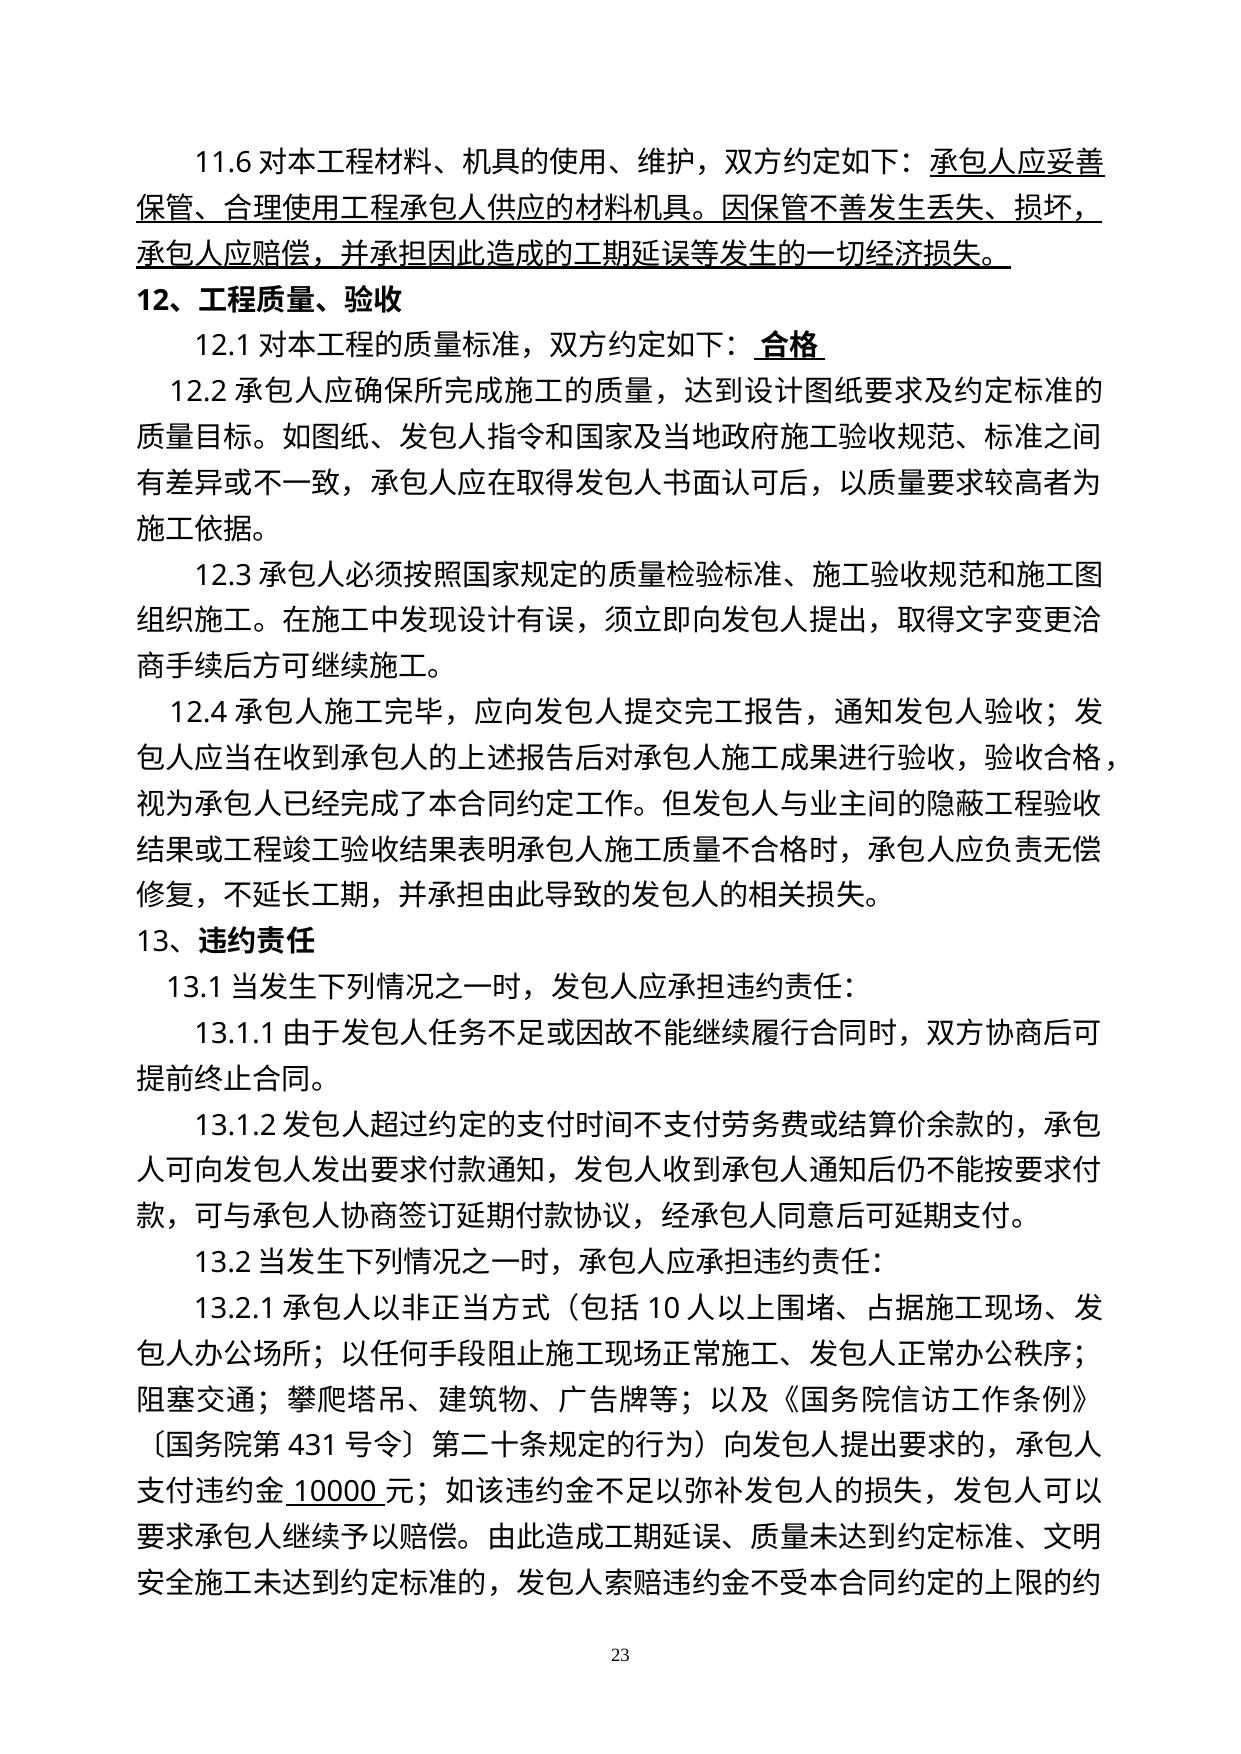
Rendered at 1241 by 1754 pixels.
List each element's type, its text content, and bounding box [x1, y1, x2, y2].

text 12、工程质量、验收 [136, 273, 1104, 319]
text 13.1.2发包人超过约定的支付时间不支付劳务费或结算价余款的，承包人可向发包人发出要求付款通知，发包人收到承包人通知后仍不能按要求付款，可与承包人协商签订延期付款协议，经承包人同意后可延期支付。 [136, 1098, 1104, 1236]
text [136, 1282, 1104, 1602]
text 13.1.1由于发包人任务不足或因故不能继续履行合同时，双方协商后可提前终止合同。 [136, 1007, 1104, 1098]
text 12.3承包人必须按照国家规定的质量检验标准、施工验收规范和施工图组织施工。在施工中发现设计有误，须立即向发包人提出，取得文字变更洽商手续后方可继续施工。 [136, 548, 1104, 686]
text 13.1当发生下列情况之一时，发包人应承担违约责任： [136, 961, 1104, 1007]
text 13、违约责任 [136, 915, 1104, 961]
text 13.2当发生下列情况之一时，承包人应承担违约责任： [136, 1236, 1104, 1282]
text 12.1对本工程的质量标准，双方约定如下： 合格 [136, 319, 1104, 365]
text 12.4承包人施工完毕，应向发包人提交完工报告，通知发包人验收；发包人应当在收到承包人的上述报告后对承包人施工成果进行验收，验收合格，视为承包人已经完成了本合同约定工作。但发包人与业主间的隐蔽工程验收结果或工程竣工验收结果表明承包人施工质量不合格时，承包人应负责无偿修复，不延长工期，并承担由此导致的发包人的相关损失。 [136, 686, 1104, 915]
text 12.2承包人应确保所完成施工的质量，达到设计图纸要求及约定标准的质量目标。如图纸、发包人指令和国家及当地政府施工验收规范、标准之间有差异或不一致，承包人应在取得发包人书面认可后，以质量要求较高者为施工依据。 [136, 365, 1104, 548]
text 11.6对本工程材料、机具的使用、维护，双方约定如下：承包人应妥善保管、合理使用工程承包人供应的材料机具。因保管不善发生丢失、损坏，承包人应赔偿，并承担因此造成的工期延误等发生的一切经济损失。 [136, 136, 1104, 273]
